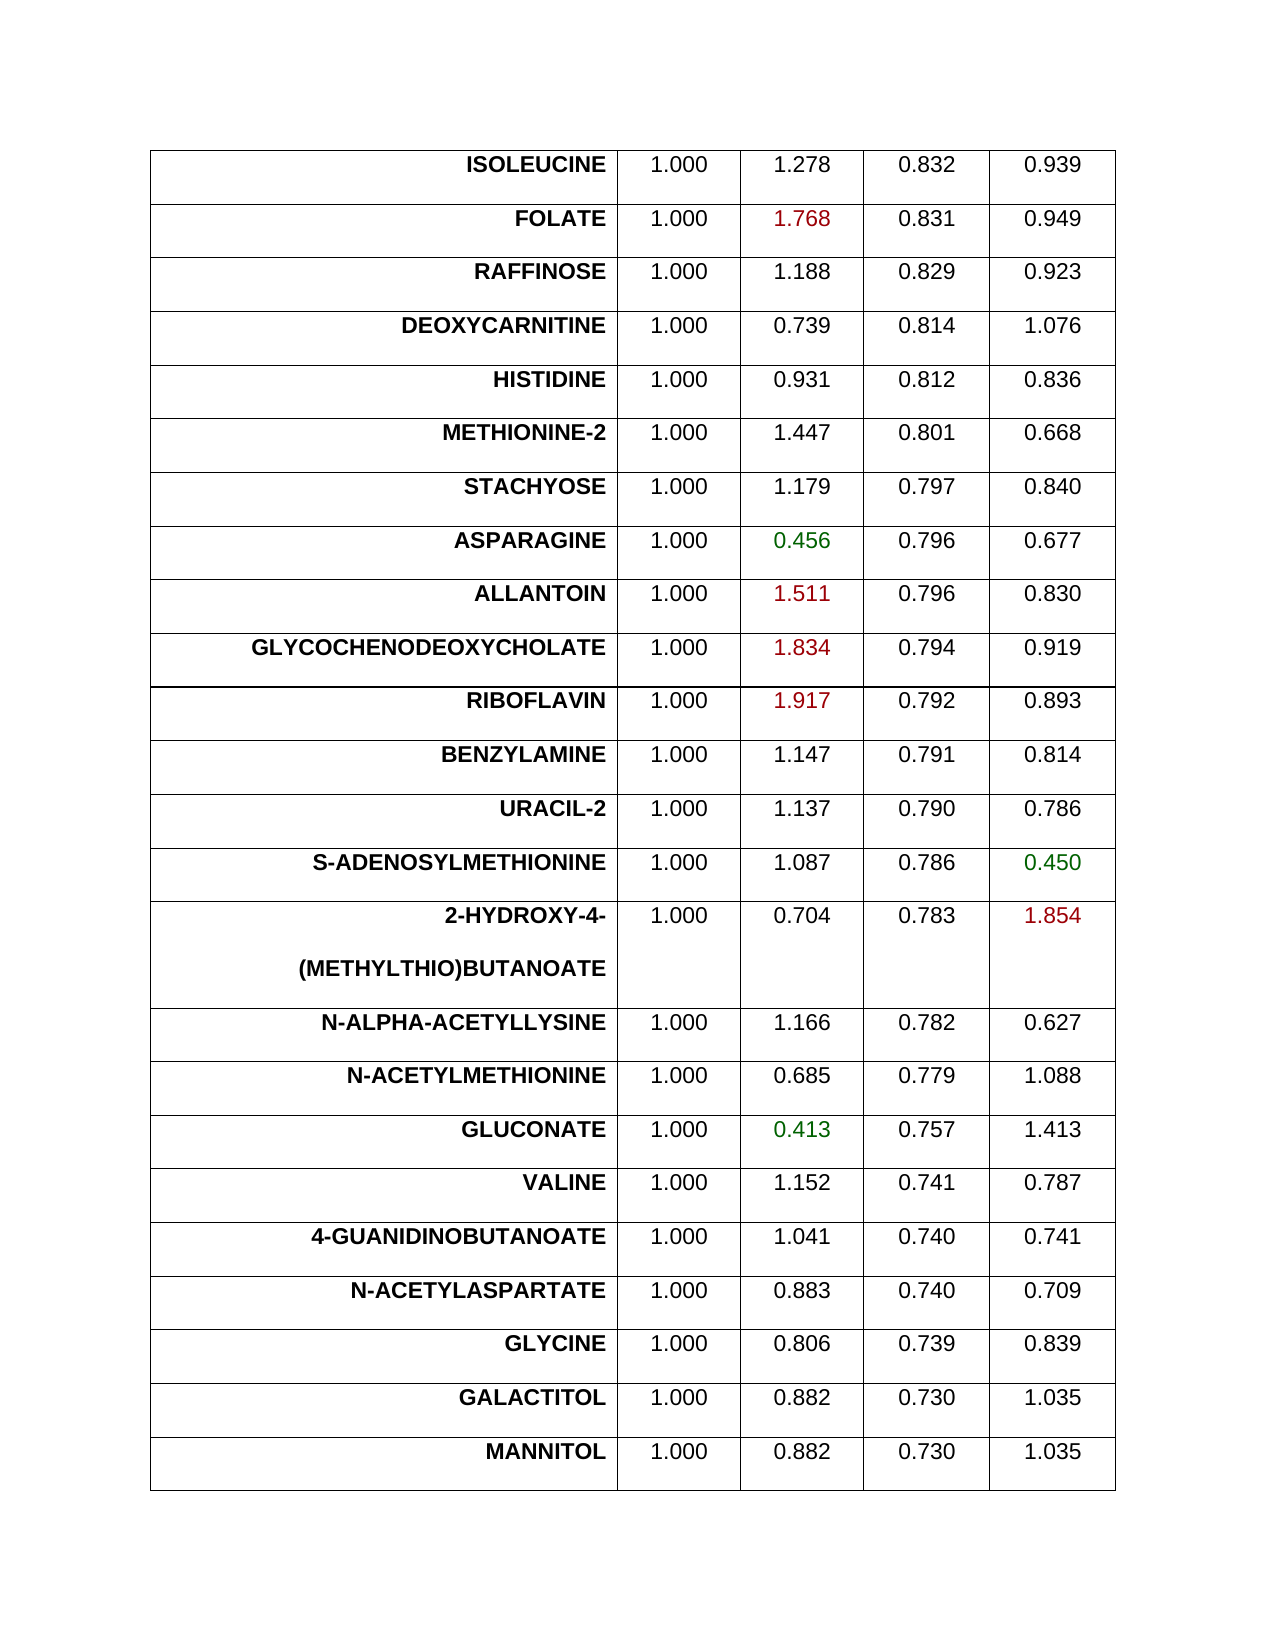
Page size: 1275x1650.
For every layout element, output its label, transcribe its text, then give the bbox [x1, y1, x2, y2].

table_cell 0.413 [741, 1116, 863, 1168]
table_cell STACHYOSE [151, 473, 617, 526]
table_cell 0.790 [864, 795, 989, 847]
table_cell GLUCONATE [151, 1116, 617, 1168]
table_cell 0.668 [990, 419, 1115, 472]
table_cell 0.814 [864, 312, 989, 364]
table_cell 0.739 [741, 312, 863, 364]
table_cell 1.000 [618, 634, 740, 686]
table_cell 0.450 [990, 849, 1115, 901]
table_cell 0.830 [990, 580, 1115, 633]
table_cell 1.278 [741, 151, 863, 204]
table_cell 1.000 [618, 1009, 740, 1061]
table_cell 0.797 [864, 473, 989, 526]
table_cell 0.836 [990, 366, 1115, 418]
table_cell 0.814 [990, 741, 1115, 794]
table_cell 1.147 [741, 741, 863, 794]
table_cell 1.087 [741, 849, 863, 901]
table_cell 2-HYDROXY-4-(METHYLTHIO)BUTANOATE [151, 902, 617, 1007]
table_cell GALACTITOL [151, 1384, 617, 1437]
table_cell 1.768 [741, 205, 863, 257]
table_cell 0.919 [990, 634, 1115, 686]
table_cell 0.831 [864, 205, 989, 257]
table_cell ISOLEUCINE [151, 151, 617, 204]
table_cell 1.000 [618, 366, 740, 418]
table_cell 0.786 [990, 795, 1115, 847]
table_cell 0.792 [864, 688, 989, 740]
table_cell 0.782 [864, 1009, 989, 1061]
table_cell ALLANTOIN [151, 580, 617, 633]
table_cell 0.794 [864, 634, 989, 686]
table_cell 0.923 [990, 258, 1115, 311]
table_cell URACIL-2 [151, 795, 617, 847]
table_cell 1.000 [618, 580, 740, 633]
table_cell VALINE [151, 1169, 617, 1222]
table_cell 1.000 [618, 1062, 740, 1115]
table_cell 1.000 [618, 419, 740, 472]
table_cell N-ACETYLASPARTATE [151, 1277, 617, 1329]
table_cell BENZYLAMINE [151, 741, 617, 794]
table_cell 0.791 [864, 741, 989, 794]
table_cell ASPARAGINE [151, 527, 617, 579]
table_cell 1.000 [618, 741, 740, 794]
table_cell 1.000 [618, 1277, 740, 1329]
table_cell RAFFINOSE [151, 258, 617, 311]
table_cell 1.000 [618, 795, 740, 847]
table_cell 0.739 [864, 1330, 989, 1383]
table_cell METHIONINE-2 [151, 419, 617, 472]
table_cell 0.704 [741, 902, 863, 1007]
table_cell 1.000 [618, 151, 740, 204]
table_cell 0.832 [864, 151, 989, 204]
table_cell 0.627 [990, 1009, 1115, 1061]
table_cell 0.931 [741, 366, 863, 418]
table_cell 0.839 [990, 1330, 1115, 1383]
table_cell 0.709 [990, 1277, 1115, 1329]
table_cell 0.939 [990, 151, 1115, 204]
table_cell 1.000 [618, 1169, 740, 1222]
table_cell 1.000 [618, 1223, 740, 1276]
table_cell 0.757 [864, 1116, 989, 1168]
table_cell 0.456 [741, 527, 863, 579]
table_cell FOLATE [151, 205, 617, 257]
table_cell 1.041 [741, 1223, 863, 1276]
table_cell 1.000 [618, 473, 740, 526]
table_cell 0.741 [864, 1169, 989, 1222]
table_cell 1.088 [990, 1062, 1115, 1115]
table_cell 1.188 [741, 258, 863, 311]
table_cell HISTIDINE [151, 366, 617, 418]
table_cell 1.000 [618, 1438, 740, 1490]
table_cell 1.000 [618, 527, 740, 579]
table_cell GLYCINE [151, 1330, 617, 1383]
table_cell 0.796 [864, 580, 989, 633]
table_cell 1.511 [741, 580, 863, 633]
table_cell 0.740 [864, 1277, 989, 1329]
table_cell 0.882 [741, 1384, 863, 1437]
table_cell 1.854 [990, 902, 1115, 1007]
table_cell 0.882 [741, 1438, 863, 1490]
table_cell N-ACETYLMETHIONINE [151, 1062, 617, 1115]
table_cell 1.000 [618, 902, 740, 1007]
table_cell 1.000 [618, 312, 740, 364]
table_cell 1.834 [741, 634, 863, 686]
table_cell 1.917 [741, 688, 863, 740]
table_cell 1.000 [618, 1384, 740, 1437]
table_cell 1.152 [741, 1169, 863, 1222]
table_cell 1.035 [990, 1384, 1115, 1437]
table_cell RIBOFLAVIN [151, 688, 617, 740]
table_cell 0.796 [864, 527, 989, 579]
table_cell DEOXYCARNITINE [151, 312, 617, 364]
table_cell 0.787 [990, 1169, 1115, 1222]
table_cell 1.179 [741, 473, 863, 526]
table_cell MANNITOL [151, 1438, 617, 1490]
table_cell 1.000 [618, 205, 740, 257]
table_cell 1.000 [618, 849, 740, 901]
table_cell 1.000 [618, 258, 740, 311]
table_cell 0.730 [864, 1384, 989, 1437]
table_cell 0.829 [864, 258, 989, 311]
table_cell 1.000 [618, 1330, 740, 1383]
table_cell S-ADENOSYLMETHIONINE [151, 849, 617, 901]
table_cell 0.893 [990, 688, 1115, 740]
table_cell 1.076 [990, 312, 1115, 364]
table_cell 0.812 [864, 366, 989, 418]
table_cell 0.840 [990, 473, 1115, 526]
table_cell 0.741 [990, 1223, 1115, 1276]
table_cell 1.035 [990, 1438, 1115, 1490]
table_cell 1.000 [618, 688, 740, 740]
table_cell 1.166 [741, 1009, 863, 1061]
table_cell 0.685 [741, 1062, 863, 1115]
table_cell 0.949 [990, 205, 1115, 257]
table_cell GLYCOCHENODEOXYCHOLATE [151, 634, 617, 686]
table_cell 1.137 [741, 795, 863, 847]
table_cell 0.883 [741, 1277, 863, 1329]
table_cell 0.779 [864, 1062, 989, 1115]
table_cell 0.783 [864, 902, 989, 1007]
table_cell 1.447 [741, 419, 863, 472]
table_cell 0.786 [864, 849, 989, 901]
table_cell 1.413 [990, 1116, 1115, 1168]
table_cell 0.806 [741, 1330, 863, 1383]
table_cell 0.740 [864, 1223, 989, 1276]
table_cell N-ALPHA-ACETYLLYSINE [151, 1009, 617, 1061]
table_cell 1.000 [618, 1116, 740, 1168]
table_cell 0.730 [864, 1438, 989, 1490]
table_cell 4-GUANIDINOBUTANOATE [151, 1223, 617, 1276]
table_cell 0.677 [990, 527, 1115, 579]
table_cell 0.801 [864, 419, 989, 472]
